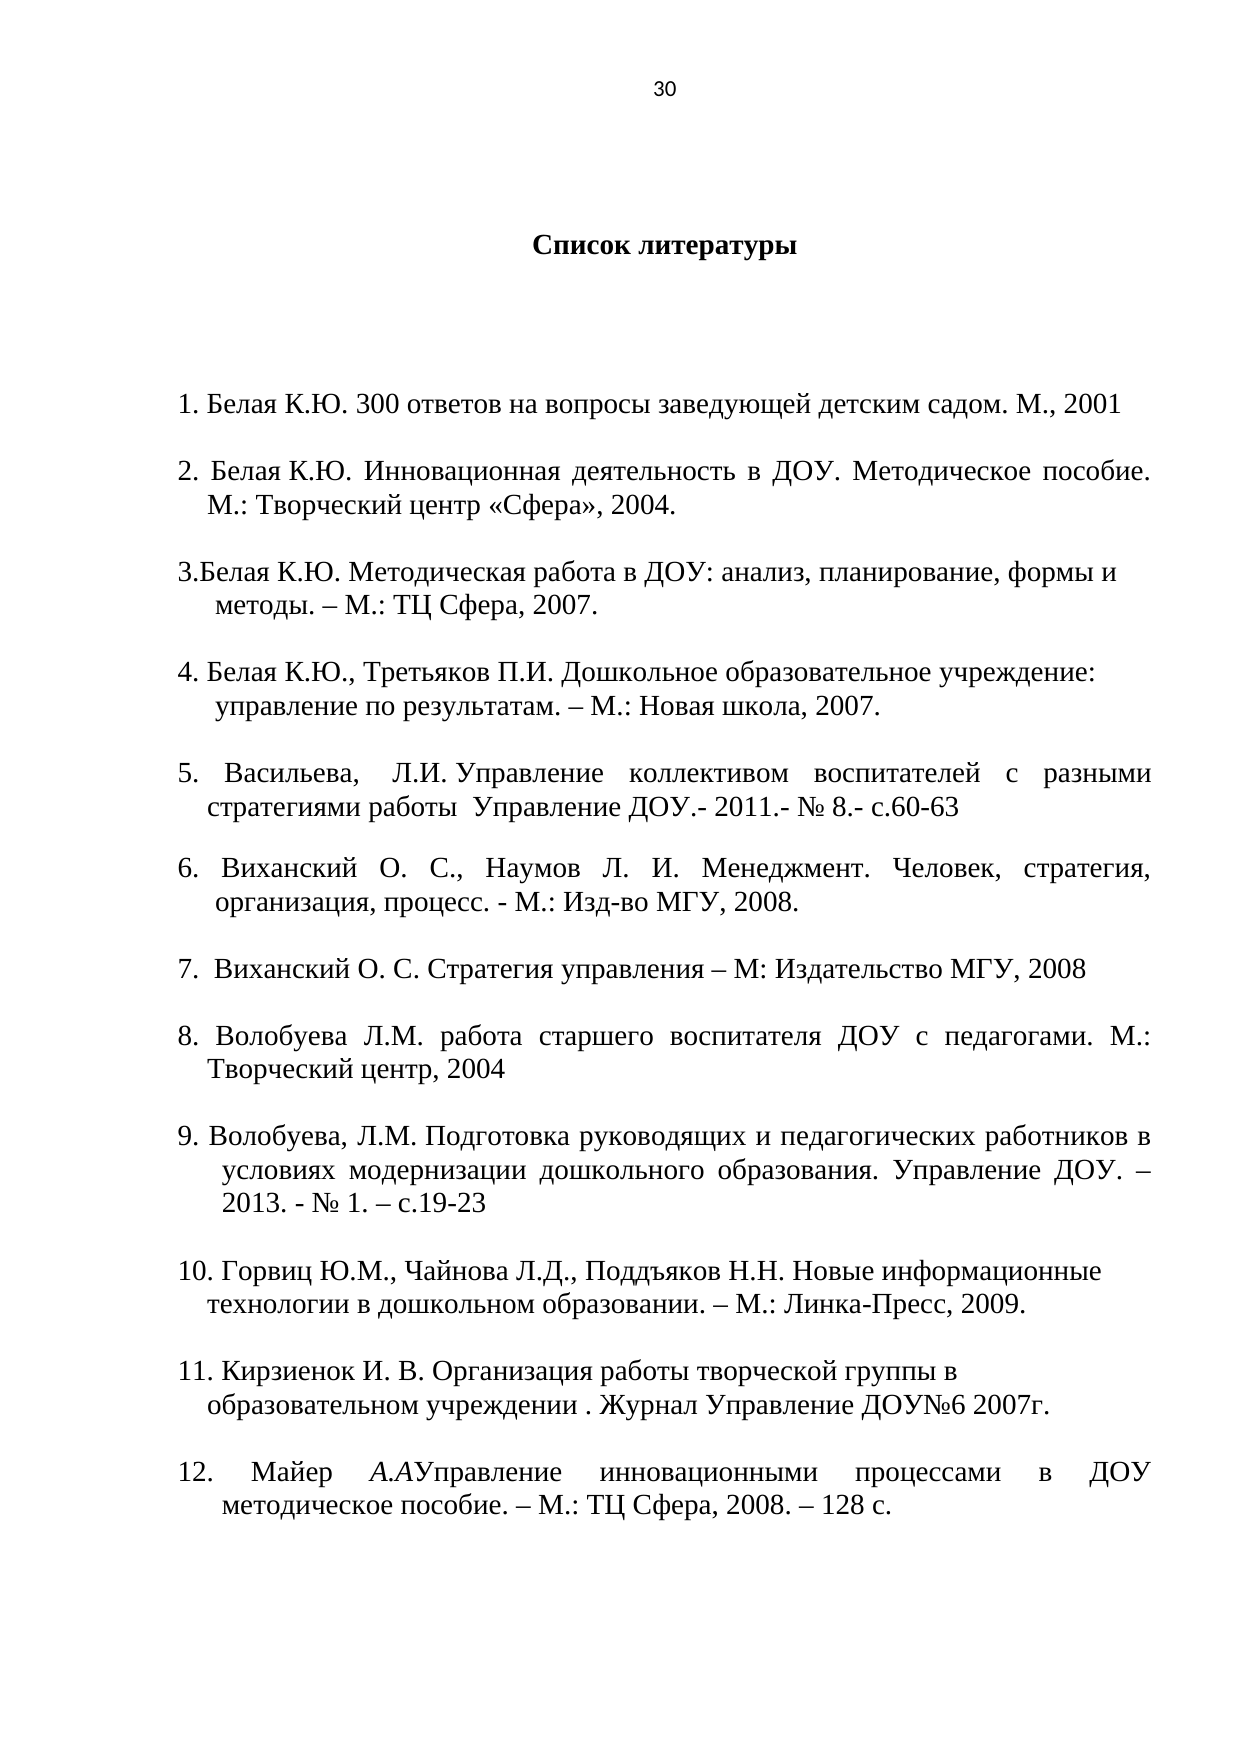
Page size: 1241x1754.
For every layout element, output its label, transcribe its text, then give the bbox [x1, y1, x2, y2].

text 7. Виханский О. С. Стратегия управления – М: Издательство МГУ, 2008 [177, 951, 1152, 984]
text 5. Васильева, Л.И. Управление коллективом воспитателей с разными стратегиями работы Управление ДОУ.- 2011.- № 8.- с.60-63 [177, 755, 1152, 822]
text 8. Волобуева Л.М. работа старшего воспитателя ДОУ с педагогами. М.: Творческий центр, 2004 [177, 1018, 1152, 1085]
text 12. Майер А.АУправление инновационными процессами в ДОУ методическое пособие. – М.: ТЦ Сфера, 2008. – 128 с. [177, 1454, 1152, 1521]
text 10. Горвиц Ю.М., Чайнова Л.Д., Поддъяков Н.Н. Новые информационные технологии в дошкольном образовании. – М.: Линка-Пресс, 2009. [177, 1253, 1152, 1320]
text 6. Виханский О. С., Наумов Л. И. Менеджмент. Человек, стратегия, организация, процесс. - М.: Изд-во МГУ, 2008. [177, 850, 1152, 917]
text 2. Белая К.Ю. Инновационная деятельность в ДОУ. Методическое пособие. М.: Творческий центр «Сфера», 2004. [177, 453, 1152, 520]
text 3.Белая К.Ю. Методическая работа в ДОУ: анализ, планирование, формы и методы. – М.: ТЦ Сфера, 2007. [177, 554, 1152, 621]
text 1. Белая К.Ю. 300 ответов на вопросы заведующей детским садом. М., 2001 [177, 386, 1152, 420]
text Список литературы [177, 227, 1152, 261]
text 11. Кирзиенок И. В. Организация работы творческой группы в образовательном учреждении . Журнал Управление ДОУ№6 2007г. [177, 1353, 1152, 1420]
text 9. Волобуева, Л.М. Подготовка руководящих и педагогических работников в условиях модернизации дошкольного образования. Управление ДОУ. – 2013. - № 1. – с.19-23 [177, 1118, 1152, 1219]
text 4. Белая К.Ю., Третьяков П.И. Дошкольное образовательное учреждение: управление по результатам. – М.: Новая школа, 2007. [177, 654, 1152, 722]
